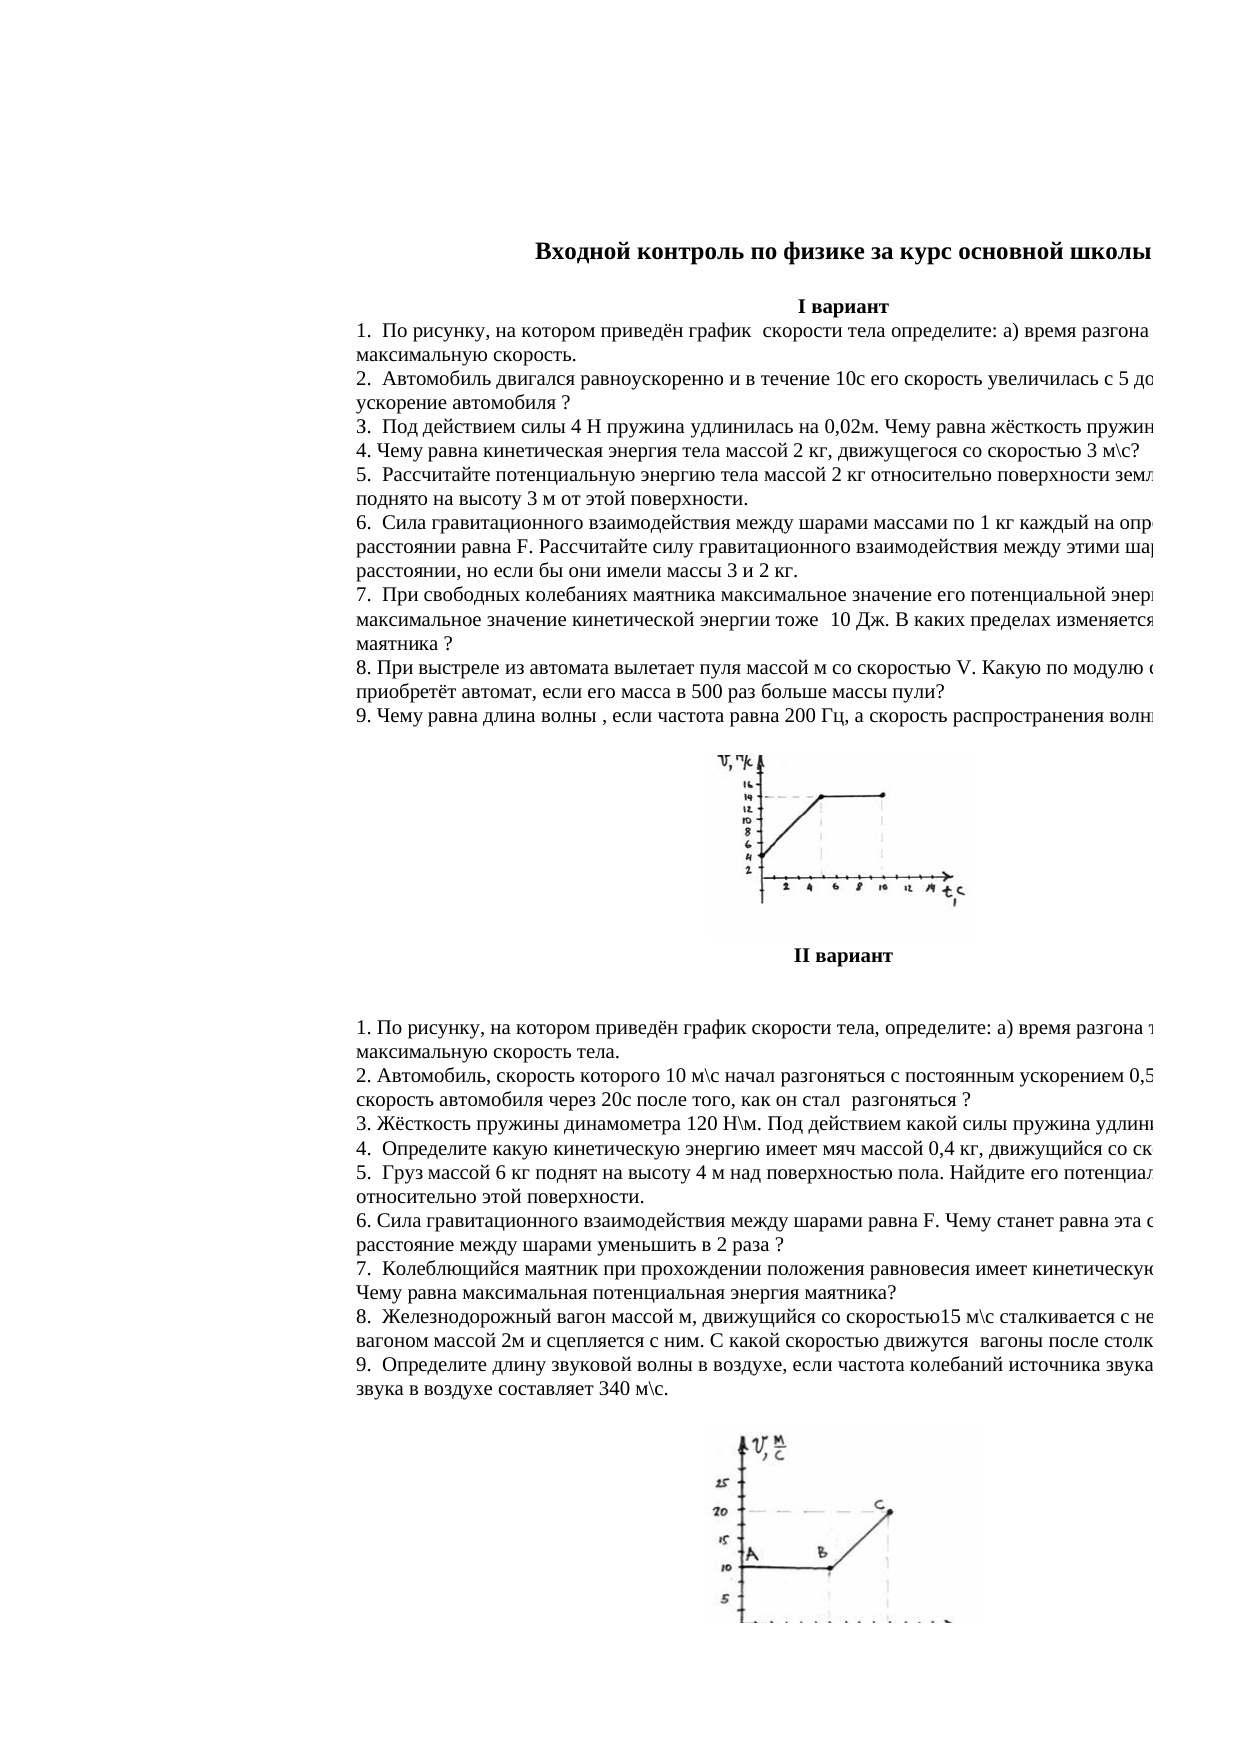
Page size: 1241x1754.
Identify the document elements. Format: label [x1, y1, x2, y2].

text [177, 118, 1152, 1623]
